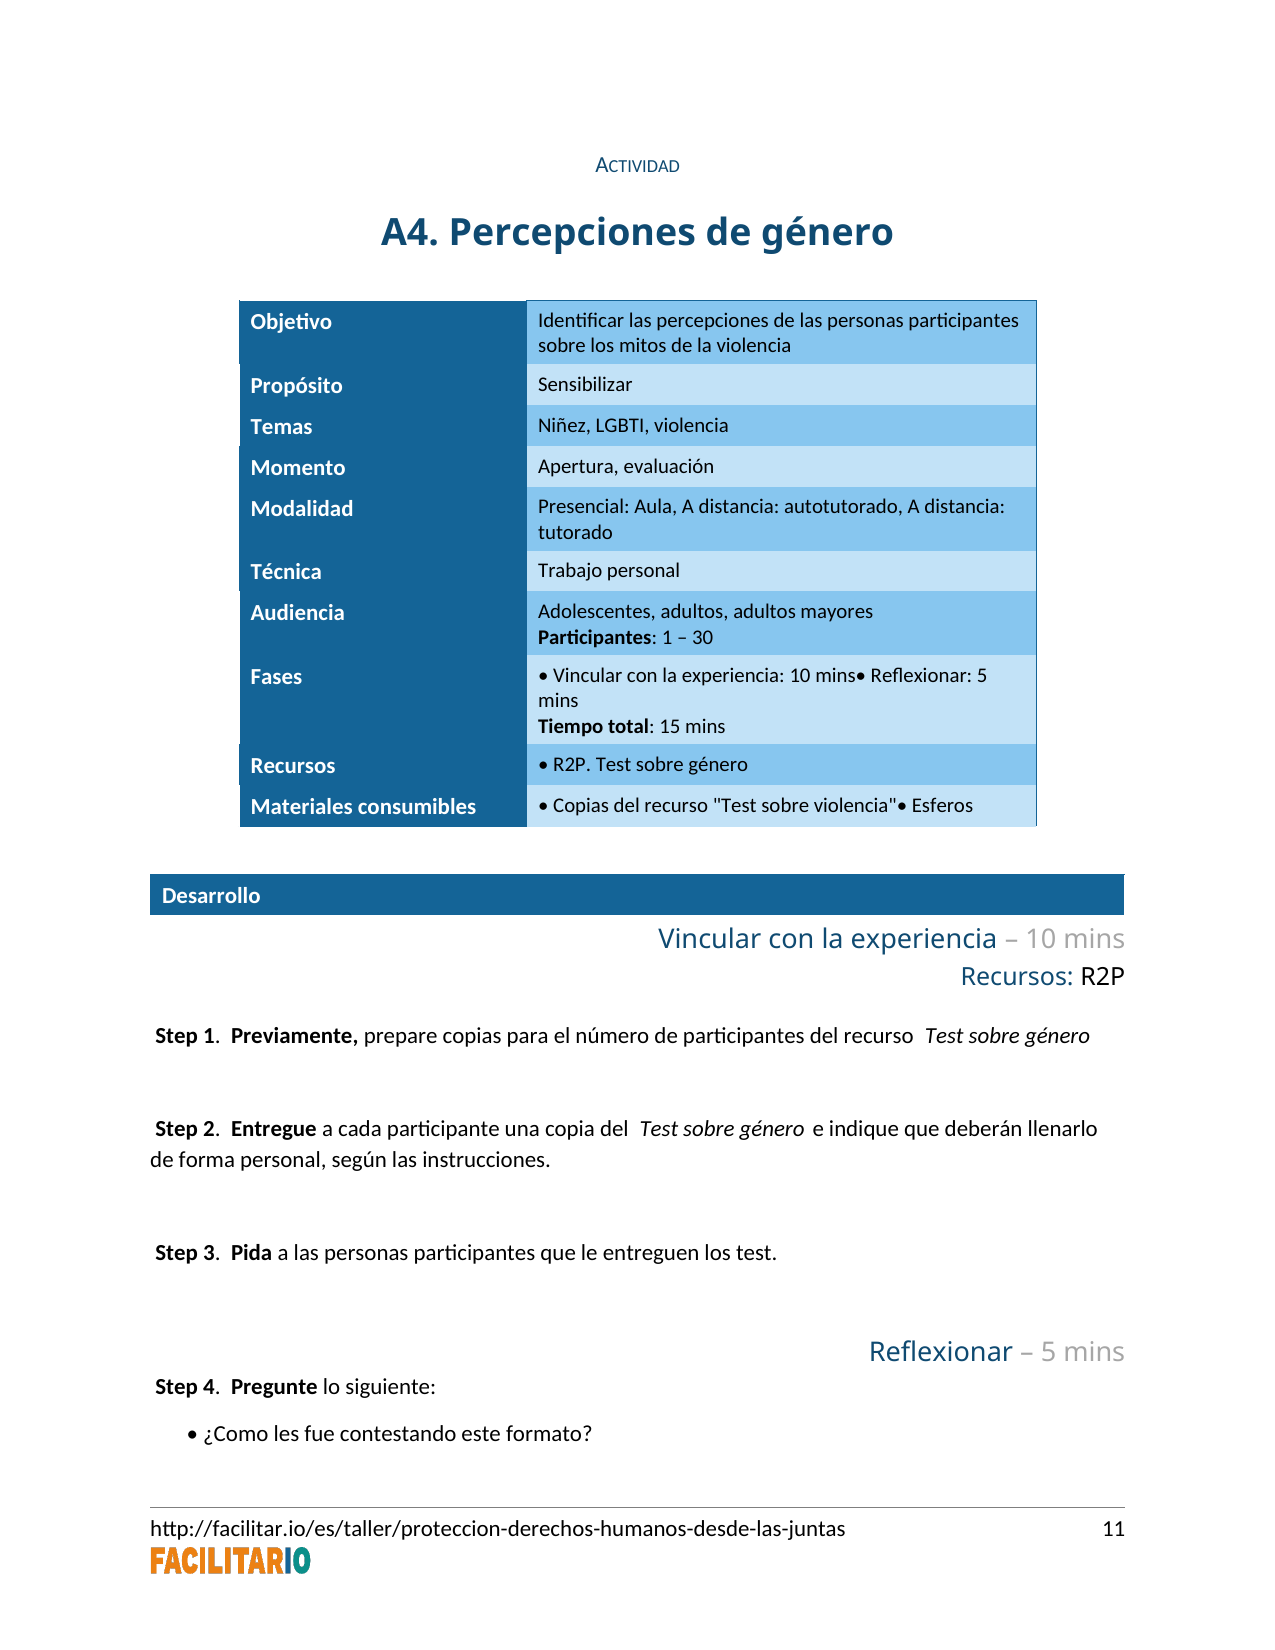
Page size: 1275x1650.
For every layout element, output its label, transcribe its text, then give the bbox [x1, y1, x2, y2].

table_cell Presencial: Aula, A distancia: autotutorado, A distancia: tutorado [527, 487, 1036, 551]
text • ¿Como les fue contestando este formato? [150, 1419, 1125, 1447]
table_header Desarrollo [151, 875, 1124, 915]
table_cell Propósito [240, 365, 526, 405]
table_cell Apertura, evaluación [527, 446, 1036, 487]
table_cell Recursos [240, 745, 526, 785]
table_header Objetivo [240, 301, 526, 364]
picture [145, 1544, 315, 1576]
text Step 1. Previamente, prepare copias para el número de participantes del recurso Test sobre género [150, 1021, 1125, 1049]
table_header Identificar las percepciones de las personas participantes sobre los mitos de la violencia [527, 301, 1036, 364]
table_cell Fases [240, 656, 526, 744]
table_cell Audiencia [240, 593, 526, 655]
text Recursos: R2P [150, 959, 1125, 993]
table_cell Temas [240, 406, 526, 446]
table_cell Sensibilizar [527, 364, 1036, 405]
table_cell Adolescentes, adultos, adultos mayores Participantes: 1 – 30 [527, 591, 1036, 655]
text Step 2. Entregue a cada participante una copia del Test sobre género e indique que deberán llenarlo de forma personal, según las instrucciones. [150, 1114, 1125, 1173]
subtitle Vincular con la experiencia – 10 mins [150, 919, 1125, 956]
table_cell Niñez, LGBTI, violencia [527, 405, 1036, 446]
table_cell • Vincular con la experiencia: 10 mins Tiempo total: 15 mins [527, 655, 1036, 744]
subtitle A4. Percepciones de género [150, 205, 1125, 256]
text Step 4. Pregunte lo siguiente: [150, 1372, 1125, 1400]
table_cell • Copias del recurso "Test sobre violencia" [527, 785, 1036, 826]
table_cell Técnica [240, 552, 526, 591]
subtitle Reflexionar – 5 mins [150, 1332, 1125, 1369]
table_cell Materiales consumibles [240, 786, 526, 826]
table_cell Modalidad [240, 488, 526, 551]
text Actividad [150, 150, 1125, 178]
table_cell Trabajo personal [527, 551, 1036, 591]
table_cell • R2P. Test sobre género [527, 744, 1036, 785]
text Step 3. Pida a las personas participantes que le entreguen los test. [150, 1238, 1125, 1267]
table_cell Momento [240, 447, 526, 487]
